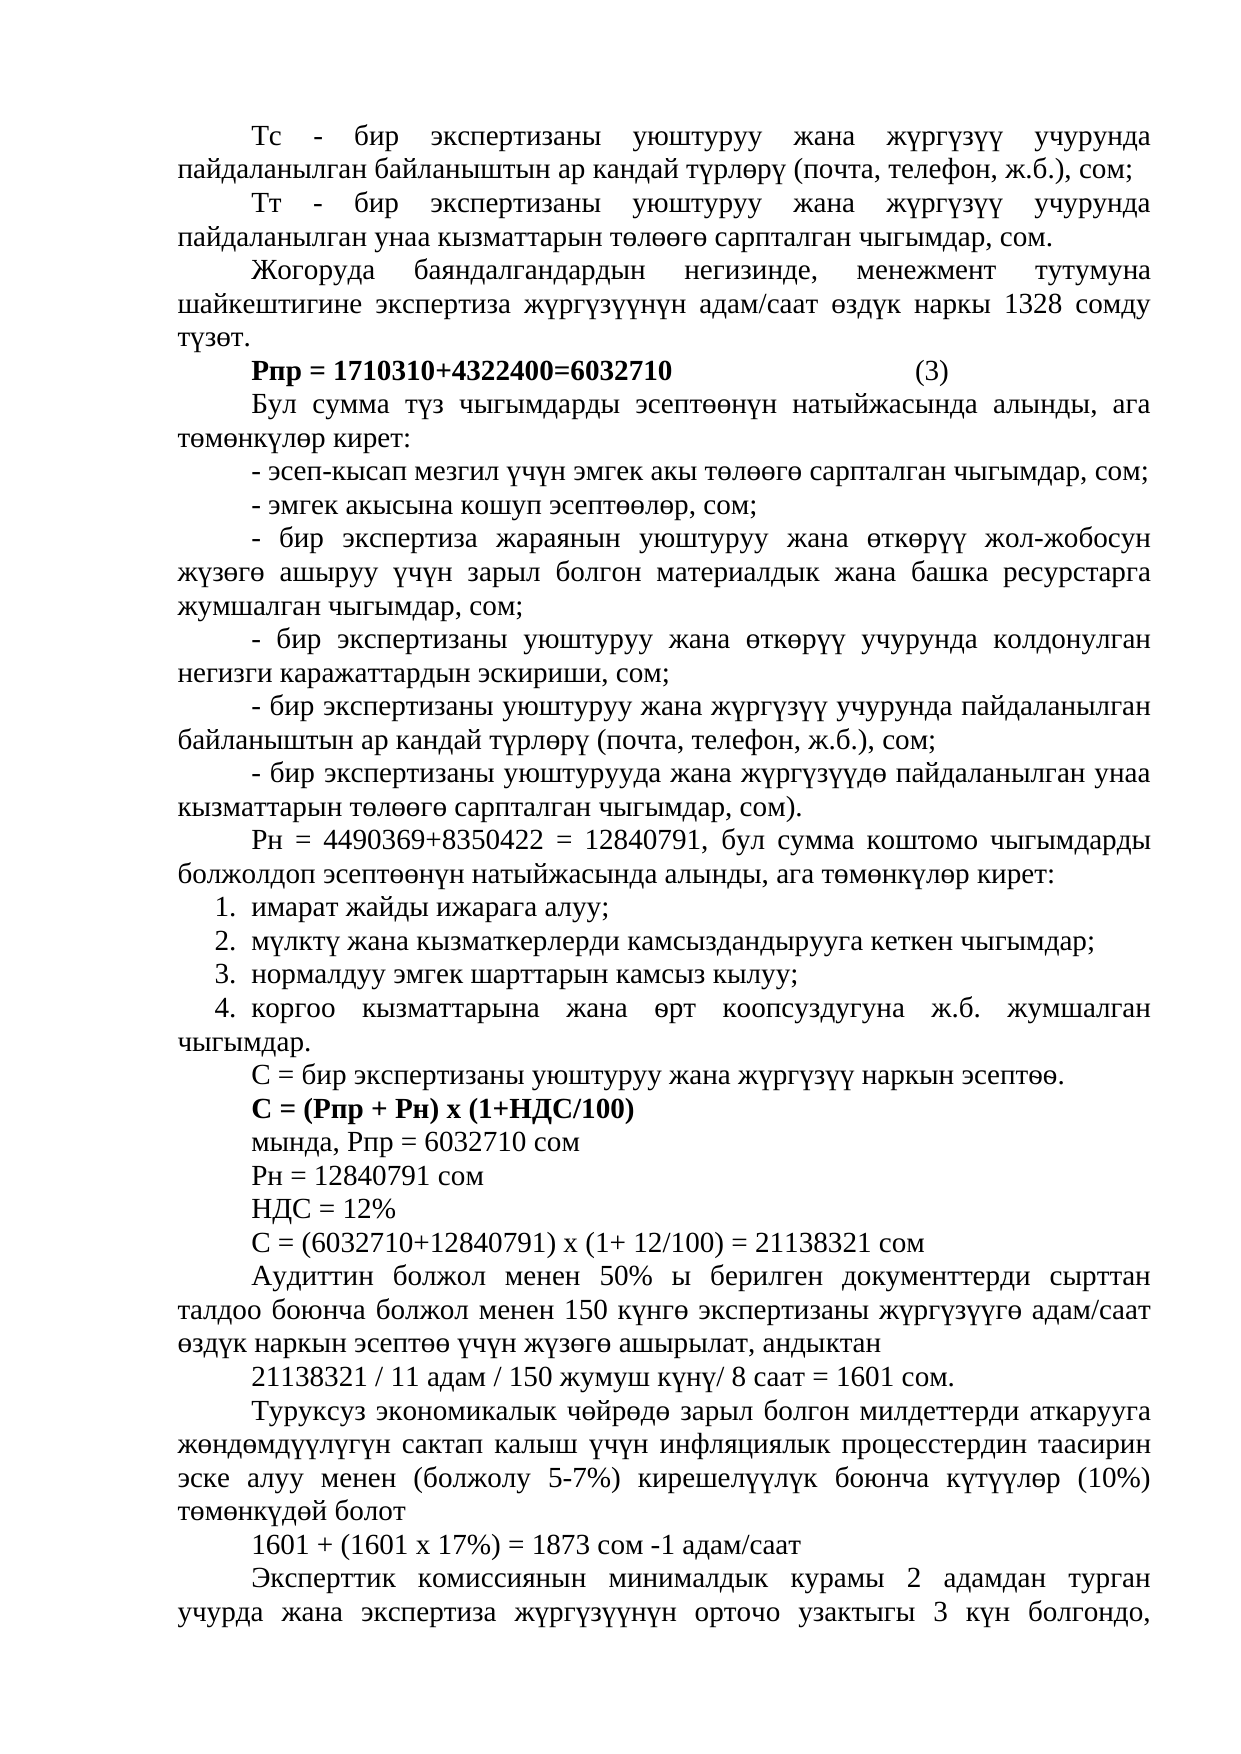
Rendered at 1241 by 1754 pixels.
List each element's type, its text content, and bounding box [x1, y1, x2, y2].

text Бул сумма түз чыгымдарды эсептөөнүн натыйжасында алынды, ага төмөнкүлөр кирет: [177, 386, 1152, 453]
text 1601 + (1601 х 17%) = 1873 сом -1 адам/саат [177, 1527, 1152, 1560]
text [177, 1560, 1152, 1627]
text Рн = 4490369+8350422 = 12840791, бул сумма коштомо чыгымдарды болжолдоп эсептөөнүн натыйжасында алынды, ага төмөнкүлөр кирет: [177, 822, 1152, 889]
text Аудиттин болжол менен 50% ы берилген документтерди сырттан талдоо боюнча болжол менен 150 күнгө экспертизаны жүргүзүүгө адам/саат өздүк наркын эсептөө үчүн жүзөгө ашырылат, андыктан [177, 1258, 1152, 1359]
list нормалдуу эмгек шарттарын камсыз кылуу; [177, 957, 1152, 990]
text С = (Рпр + Рн) х (1+НДС/100) [177, 1091, 1152, 1124]
text - эсеп-кысап мезгил үчүн эмгек акы төлөөгө сарпталган чыгымдар, сом; [177, 453, 1152, 487]
list коргоо кызматтарына жана ѳрт коопсуздугуна ж.б. жумшалган чыгымдар. [177, 990, 1152, 1057]
text - эмгек акысына кошуп эсептөөлөр, сом; [177, 487, 1152, 521]
list мүлктү жана кызматкерлерди камсыздандырууга кеткен чыгымдар; [177, 923, 1152, 957]
text Рпр = 1710310+4322400=6032710 (3) [177, 353, 1152, 386]
text Жогоруда баяндалгандардын негизинде, менежмент тутумуна шайкештигине экспертиза жүргүзүүнүн адам/саат өздүк наркы 1328 сомду түзөт. [177, 252, 1152, 353]
text С = (6032710+12840791) х (1+ 12/100) = 21138321 сом [177, 1225, 1152, 1258]
text 21138321 / 11 адам / 150 жумуш күнү/ 8 саат = 1601 сом. [177, 1359, 1152, 1393]
text - бир экспертизаны уюштурууда жана жүргүзүүдө пайдаланылган унаа кызматтарын төлөөгө сарпталган чыгымдар, сом). [177, 755, 1152, 822]
text мында, Рпр = 6032710 сом [177, 1124, 1152, 1158]
list имарат жайды ижарага алуу; [177, 889, 1152, 923]
text Тт - бир экспертизаны уюштуруу жана жүргүзүү учурунда пайдаланылган унаа кызматтарын төлөөгө сарпталган чыгымдар, сом. [177, 185, 1152, 252]
text НДС = 12% [177, 1191, 1152, 1225]
text - бир экспертизаны уюштуруу жана жүргүзүү учурунда пайдаланылган байланыштын ар кандай түрлөрү (почта, телефон, ж.б.), сом; [177, 688, 1152, 755]
text Рн = 12840791 сом [177, 1158, 1152, 1191]
text - бир экспертизаны уюштуруу жана өткөрүү учурунда колдонулган негизги каражаттардын эскириши, сом; [177, 621, 1152, 688]
text - бир экспертиза жараянын уюштуруу жана өткөрүү жол-жобосун жүзөгө ашыруу үчүн зарыл болгон материалдык жана башка ресурстарга жумшалган чыгымдар, сом; [177, 521, 1152, 621]
text Тс - бир экспертизаны уюштуруу жана жүргүзүү учурунда пайдаланылган байланыштын ар кандай түрлөрү (почта, телефон, ж.б.), сом; [177, 118, 1152, 185]
text Туруксуз экономикалык чөйрөдө зарыл болгон милдеттерди аткарууга жөндөмдүүлүгүн сактап калыш үчүн инфляциялык процесстердин таасирин эске алуу менен (болжолу 5-7%) кирешелүүлүк боюнча күтүүлөр (10%) төмөнкүдөй болот [177, 1393, 1152, 1527]
text С = бир экспертизаны уюштуруу жана жүргүзүү наркын эсептѳѳ. [177, 1057, 1152, 1091]
